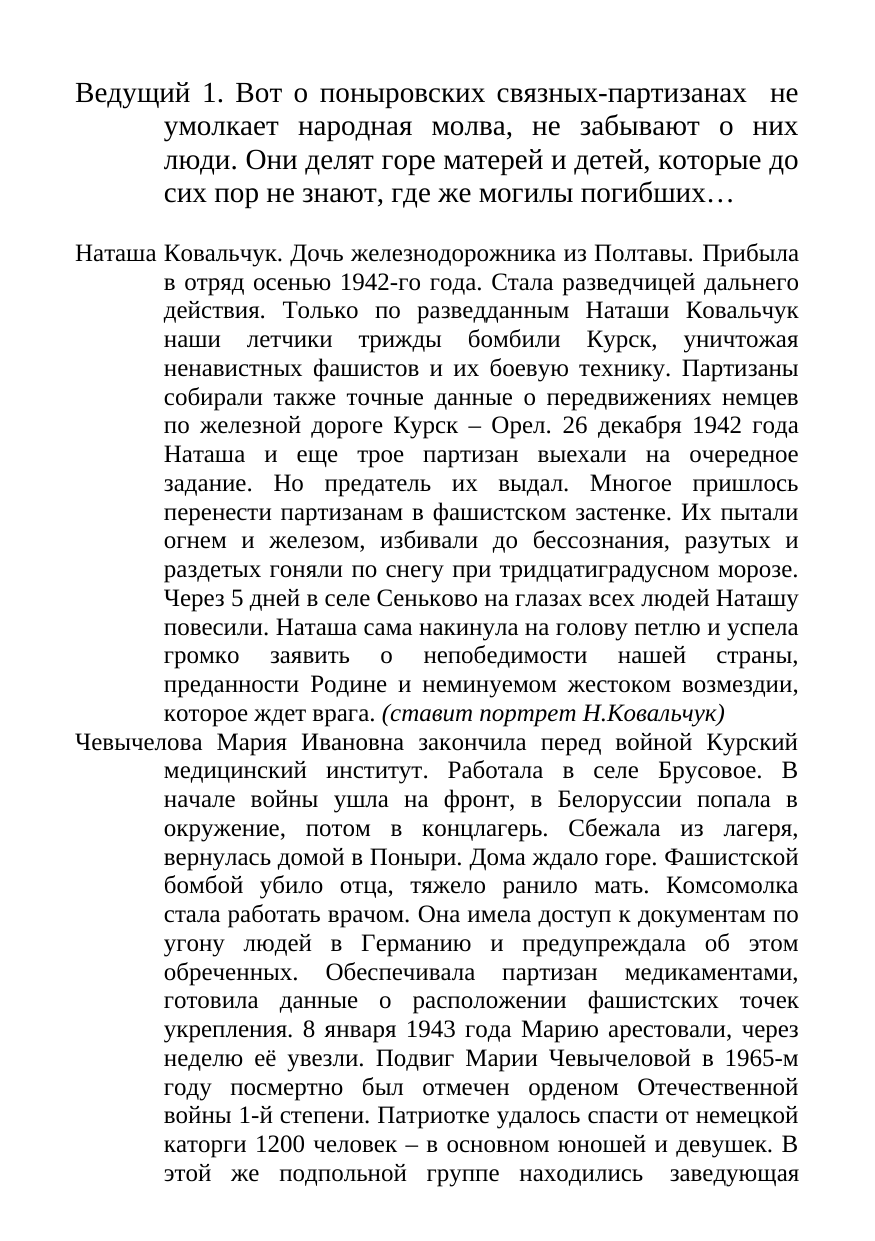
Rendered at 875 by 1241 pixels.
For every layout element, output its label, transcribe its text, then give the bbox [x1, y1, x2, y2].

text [75, 727, 799, 1187]
text Наташа Ковальчук. Дочь железнодорожника из Полтавы. Прибыла в отряд осенью 1942-го года. Стала разведчицей дальнего действия. Только по разведданным Наташи Ковальчук наши летчики трижды бомбили Курск, уничтожая ненавистных фашистов и их боевую технику. Партизаны собирали также точные данные о передвижениях немцев по железной дороге Курск – Орел. 26 декабря 1942 года Наташа и еще трое партизан выехали на очередное задание. Но предатель их выдал. Многое пришлось перенести партизанам в фашистском застенке. Их пытали огнем и железом, избивали до бессознания, разутых и раздетых гоняли по снегу при тридцатиградусном морозе. Через 5 дней в селе Сеньково на глазах всех людей Наташу повесили. Наташа сама накинула на голову петлю и успела громко заявить о непобедимости нашей страны, преданности Родине и неминуемом жестоком возмездии, которое ждет врага. (ставит портрет Н.Ковальчук) [75, 238, 799, 727]
text Ведущий 1. Вот о поныровских связных-партизанах не умолкает народная молва, не забывают о них люди. Они делят горе матерей и детей, которые до сих пор не знают, где же могилы погибших… [75, 75, 799, 209]
